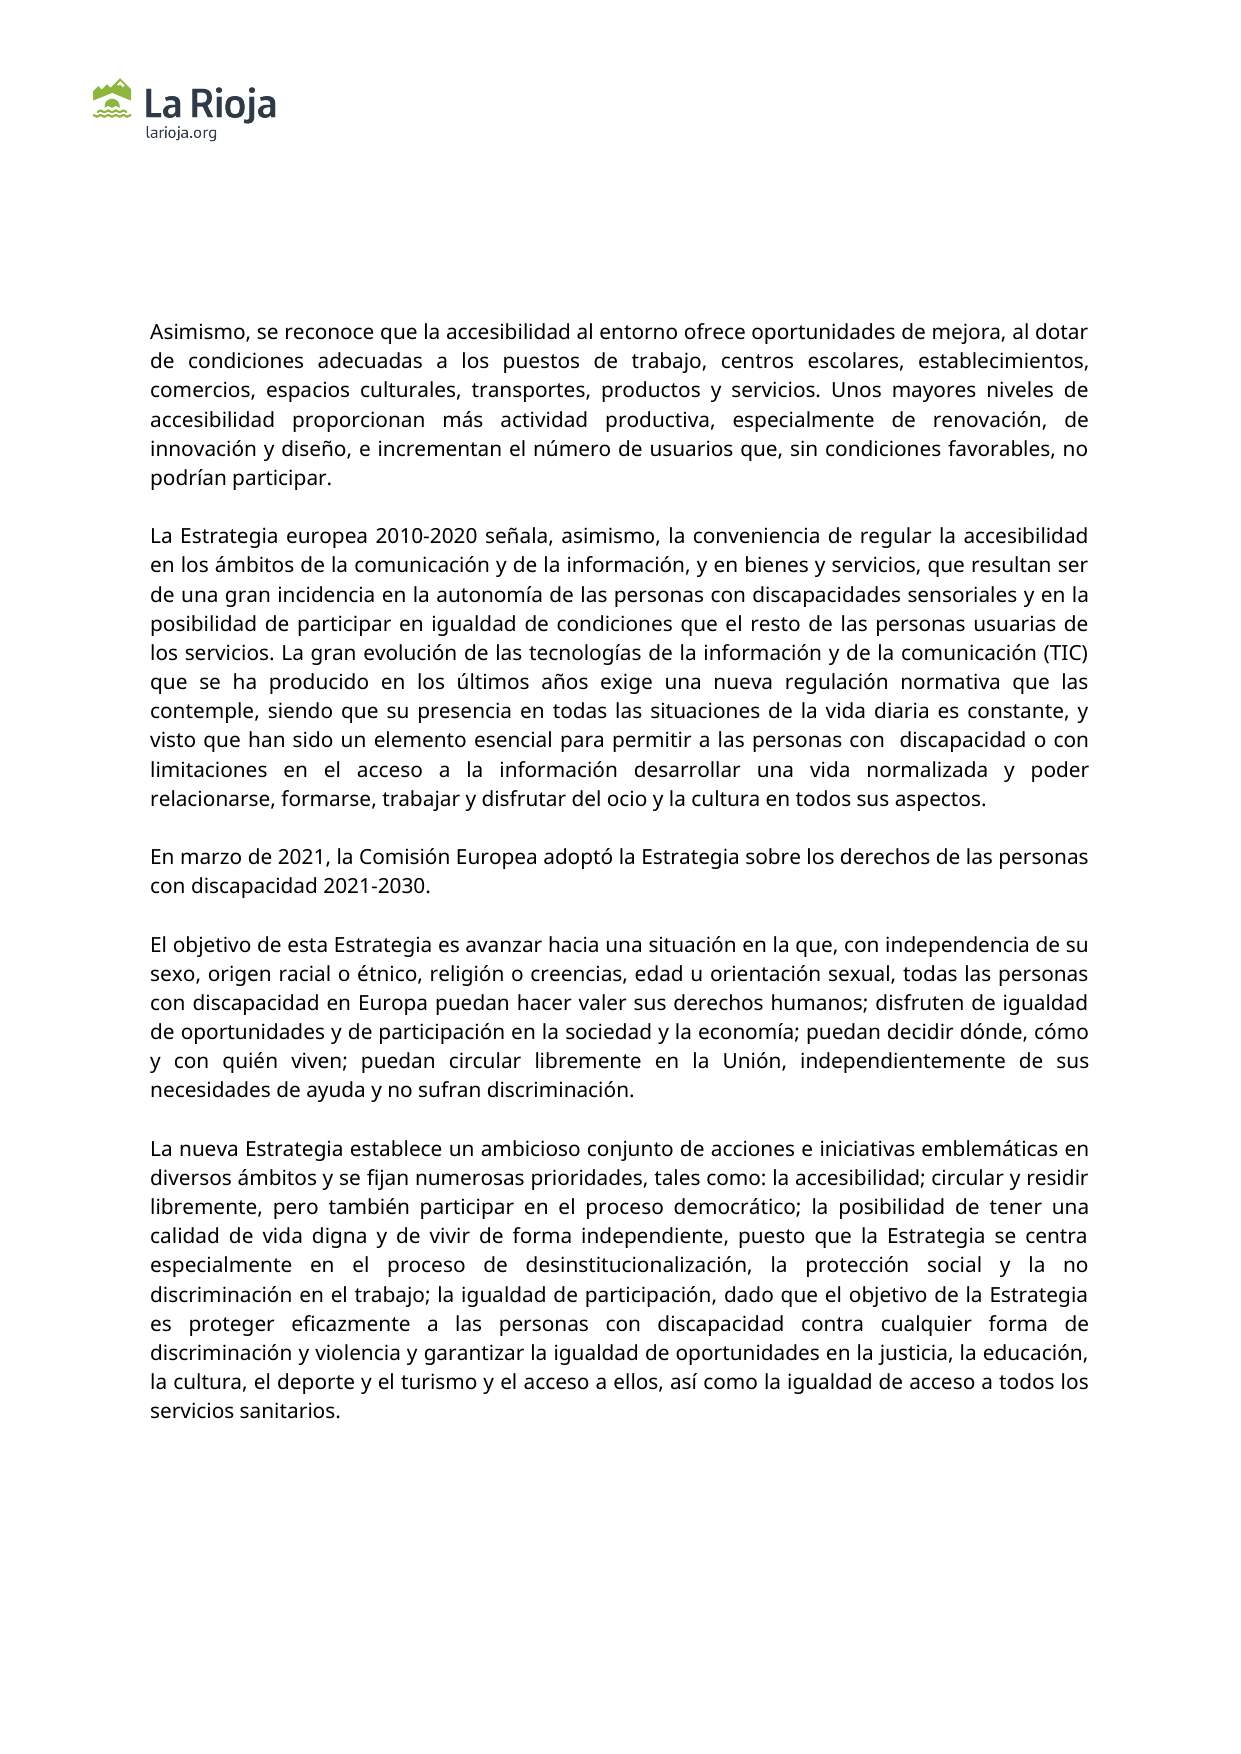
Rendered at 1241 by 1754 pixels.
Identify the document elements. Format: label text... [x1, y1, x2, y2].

text La nueva Estrategia establece un ambicioso conjunto de acciones e iniciativas emblemáticas en diversos ámbitos y se fijan numerosas prioridades, tales como: la accesibilidad; circular y residir libremente, pero también participar en el proceso democrático; la posibilidad de tener una calidad de vida digna y de vivir de forma independiente, puesto que la Estrategia se centra especialmente en el proceso de desinstitucionalización, la protección social y la no discriminación en el trabajo; la igualdad de participación, dado que el objetivo de la Estrategia es proteger eficazmente a las personas con discapacidad contra cualquier forma de discriminación y violencia y garantizar la igualdad de oportunidades en la justicia, la educación, la cultura, el deporte y el turismo y el acceso a ellos, así como la igualdad de acceso a todos los servicios sanitarios. [150, 1133, 1090, 1424]
text El objetivo de esta Estrategia es avanzar hacia una situación en la que, con independencia de su sexo, origen racial o étnico, religión o creencias, edad u orientación sexual, todas las personas con discapacidad en Europa puedan hacer valer sus derechos humanos; disfruten de igualdad de oportunidades y de participación en la sociedad y la economía; puedan decidir dónde, cómo y con quién viven; puedan circular libremente en la Unión, independientemente de sus necesidades de ayuda y no sufran discriminación. [150, 929, 1090, 1104]
text La Estrategia europea 2010-2020 señala, asimismo, la conveniencia de regular la accesibilidad en los ámbitos de la comunicación y de la información, y en bienes y servicios, que resultan ser de una gran incidencia en la autonomía de las personas con discapacidades sensoriales y en la posibilidad de participar en igualdad de condiciones que el resto de las personas usuarias de los servicios. La gran evolución de las tecnologías de la información y de la comunicación (TIC) que se ha producido en los últimos años exige una nueva regulación normativa que las contemple, siendo que su presencia en todas las situaciones de la vida diaria es constante, y visto que han sido un elemento esencial para permitir a las personas con discapacidad o con limitaciones en el acceso a la información desarrollar una vida normalizada y poder relacionarse, formarse, trabajar y disfrutar del ocio y la cultura en todos sus aspectos. [150, 520, 1090, 812]
text En marzo de 2021, la Comisión Europea adoptó la Estrategia sobre los derechos de las personas con discapacidad 2021-2030. [150, 841, 1090, 899]
picture [0, 0, 1241, 237]
text Asimismo, se reconoce que la accesibilidad al entorno ofrece oportunidades de mejora, al dotar de condiciones adecuadas a los puestos de trabajo, centros escolares, establecimientos, comercios, espacios culturales, transportes, productos y servicios. Unos mayores niveles de accesibilidad proporcionan más actividad productiva, especialmente de renovación, de innovación y diseño, e incrementan el número de usuarios que, sin condiciones favorables, no podrían participar. [150, 316, 1090, 491]
